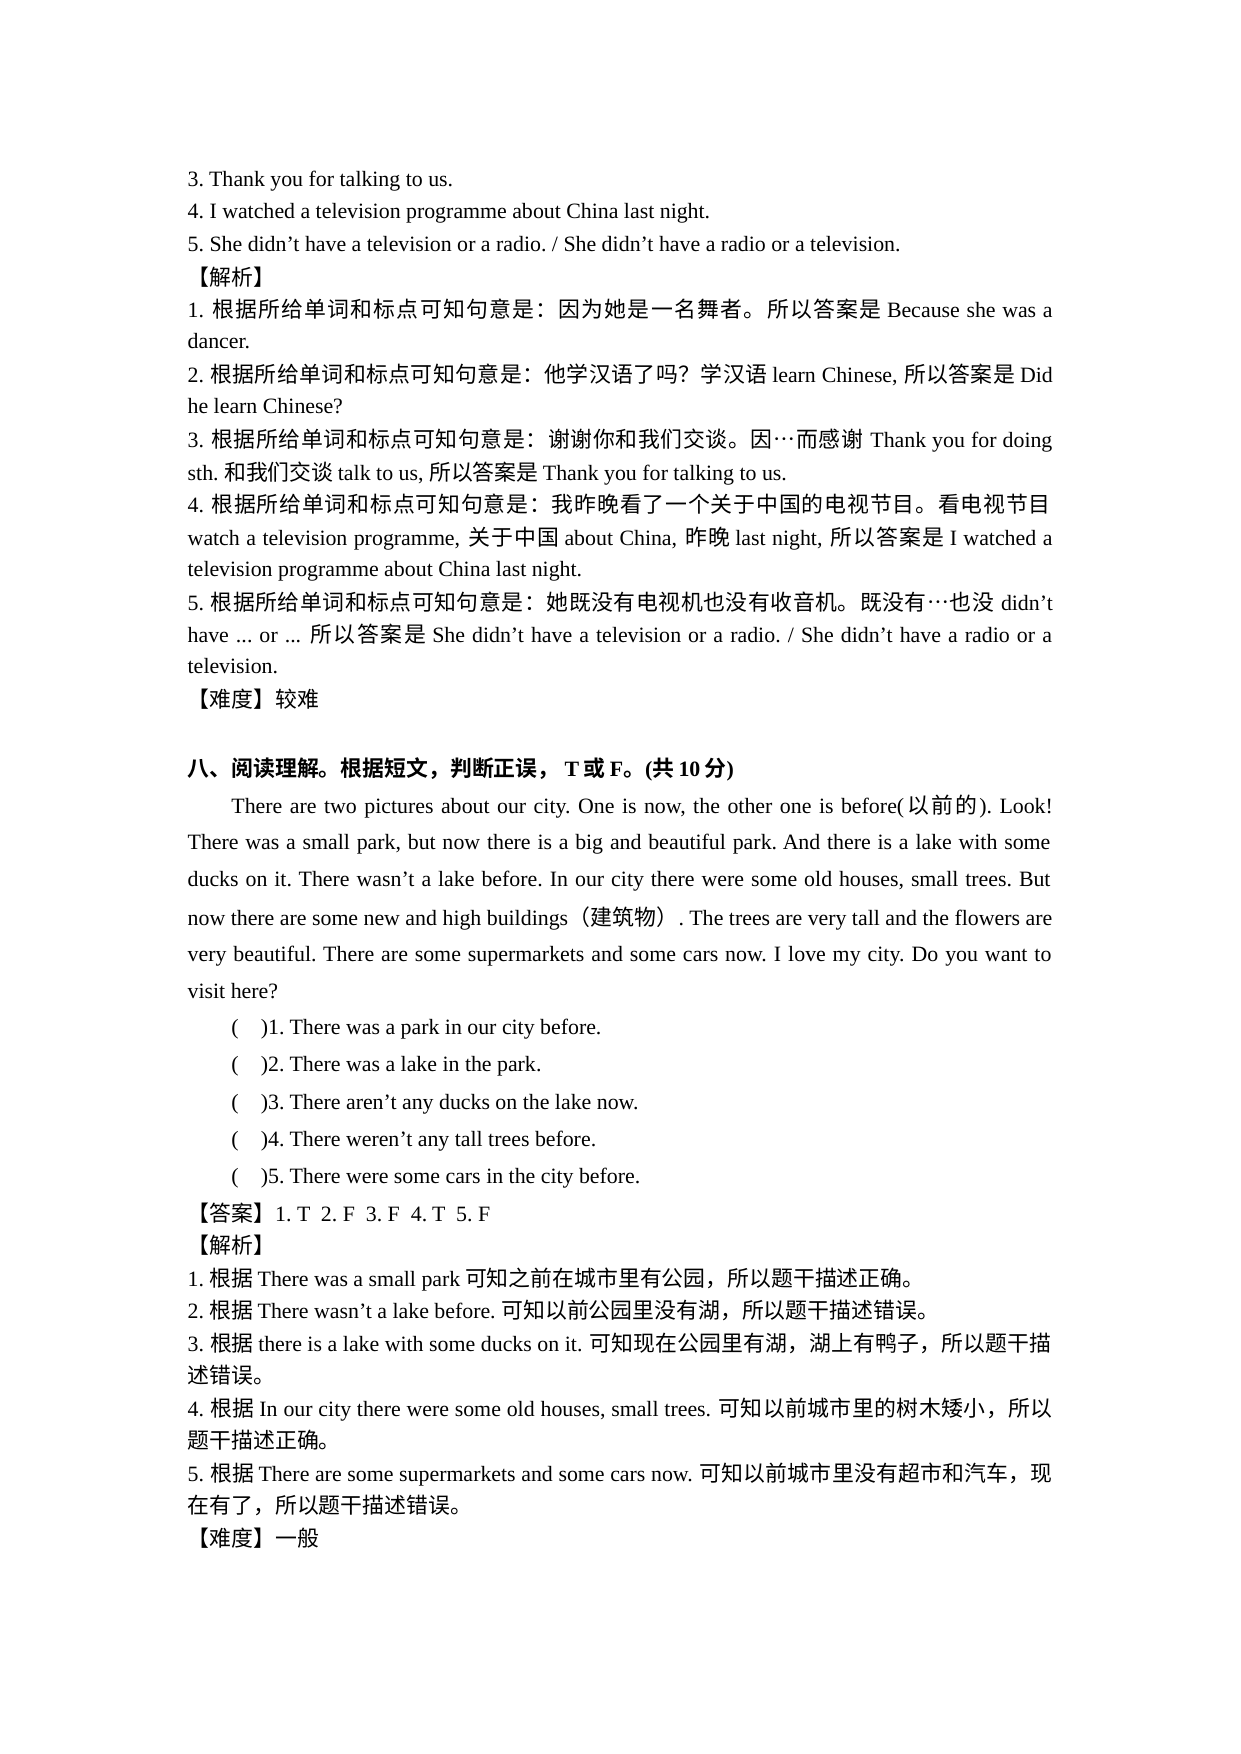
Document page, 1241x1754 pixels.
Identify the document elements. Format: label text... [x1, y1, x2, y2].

text 2. 根据There wasn’t a lake before. 可知以前公园里没有湖，所以题干描述错误。 [187, 1293, 1053, 1326]
text 【解析】 [187, 1228, 1053, 1261]
text 【难度】一般 [187, 1521, 1053, 1553]
text ( )4. There weren’t any tall trees before. [187, 1122, 1053, 1155]
text 5. She didn’t have a television or a radio. / She didn’t have a radio or a television. [187, 227, 1053, 259]
text 4. 根据所给单词和标点可知句意是：我昨晚看了一个关于中国的电视节目。看电视节目watch a television programme, 关于中国about China, 昨晚last night, 所以答案是I watched a television programme about China last night. [187, 487, 1053, 584]
text ( )1. There was a park in our city before. [187, 1011, 1053, 1043]
text 4. 根据In our city there were some old houses, small trees. 可知以前城市里的树木矮小，所以题干描述正确。 [187, 1391, 1053, 1456]
text ( )3. There aren’t any ducks on the lake now. [187, 1085, 1053, 1117]
text 【难度】较难 [187, 682, 1053, 714]
text 1. 根据There was a small park可知之前在城市里有公园，所以题干描述正确。 [187, 1261, 1053, 1293]
text ( )2. There was a lake in the park. [187, 1048, 1053, 1080]
text 【答案】1. T 2. F 3. F 4. T 5. F [187, 1196, 1053, 1228]
text 3. Thank you for talking to us. [187, 162, 1053, 194]
text 2. 根据所给单词和标点可知句意是：他学汉语了吗？学汉语learn Chinese, 所以答案是Did he learn Chinese? [187, 357, 1053, 422]
text 八、阅读理解。根据短文，判断正误， T或F。(共10分) [187, 751, 1053, 783]
text 5. 根据所给单词和标点可知句意是：她既没有电视机也没有收音机。既没有…也没didn’t have ... or ... 所以答案是She didn’t have a television or a radio. / She didn’t have a radio or a television. [187, 584, 1053, 682]
text 3. 根据there is a lake with some ducks on it. 可知现在公园里有湖，湖上有鸭子，所以题干描述错误。 [187, 1326, 1053, 1391]
text 4. I watched a television programme about China last night. [187, 194, 1053, 227]
text ( )5. There were some cars in the city before. [187, 1159, 1053, 1192]
text 3. 根据所给单词和标点可知句意是：谢谢你和我们交谈。因…而感谢Thank you for doing sth. 和我们交谈talk to us, 所以答案是Thank you for talking to us. [187, 422, 1053, 487]
text 1. 根据所给单词和标点可知句意是：因为她是一名舞者。所以答案是Because she was a dancer. [187, 292, 1053, 357]
text 【解析】 [187, 259, 1053, 292]
text 5. 根据There are some supermarkets and some cars now. 可知以前城市里没有超市和汽车，现在有了，所以题干描述错误。 [187, 1456, 1053, 1521]
text There are two pictures about our city. One is now, the other one is before(以前的). Look! There was a small park, but now there is a big and beautiful park. And there is a lake with some ducks on it. There wasn’t a lake before. In our city there were some old houses, small trees. But now there are some new and high buildings（建筑物）. The trees are very tall and the flowers are very beautiful. There are some supermarkets and some cars now. I love my city. Do you want to visit here? [187, 788, 1053, 1007]
